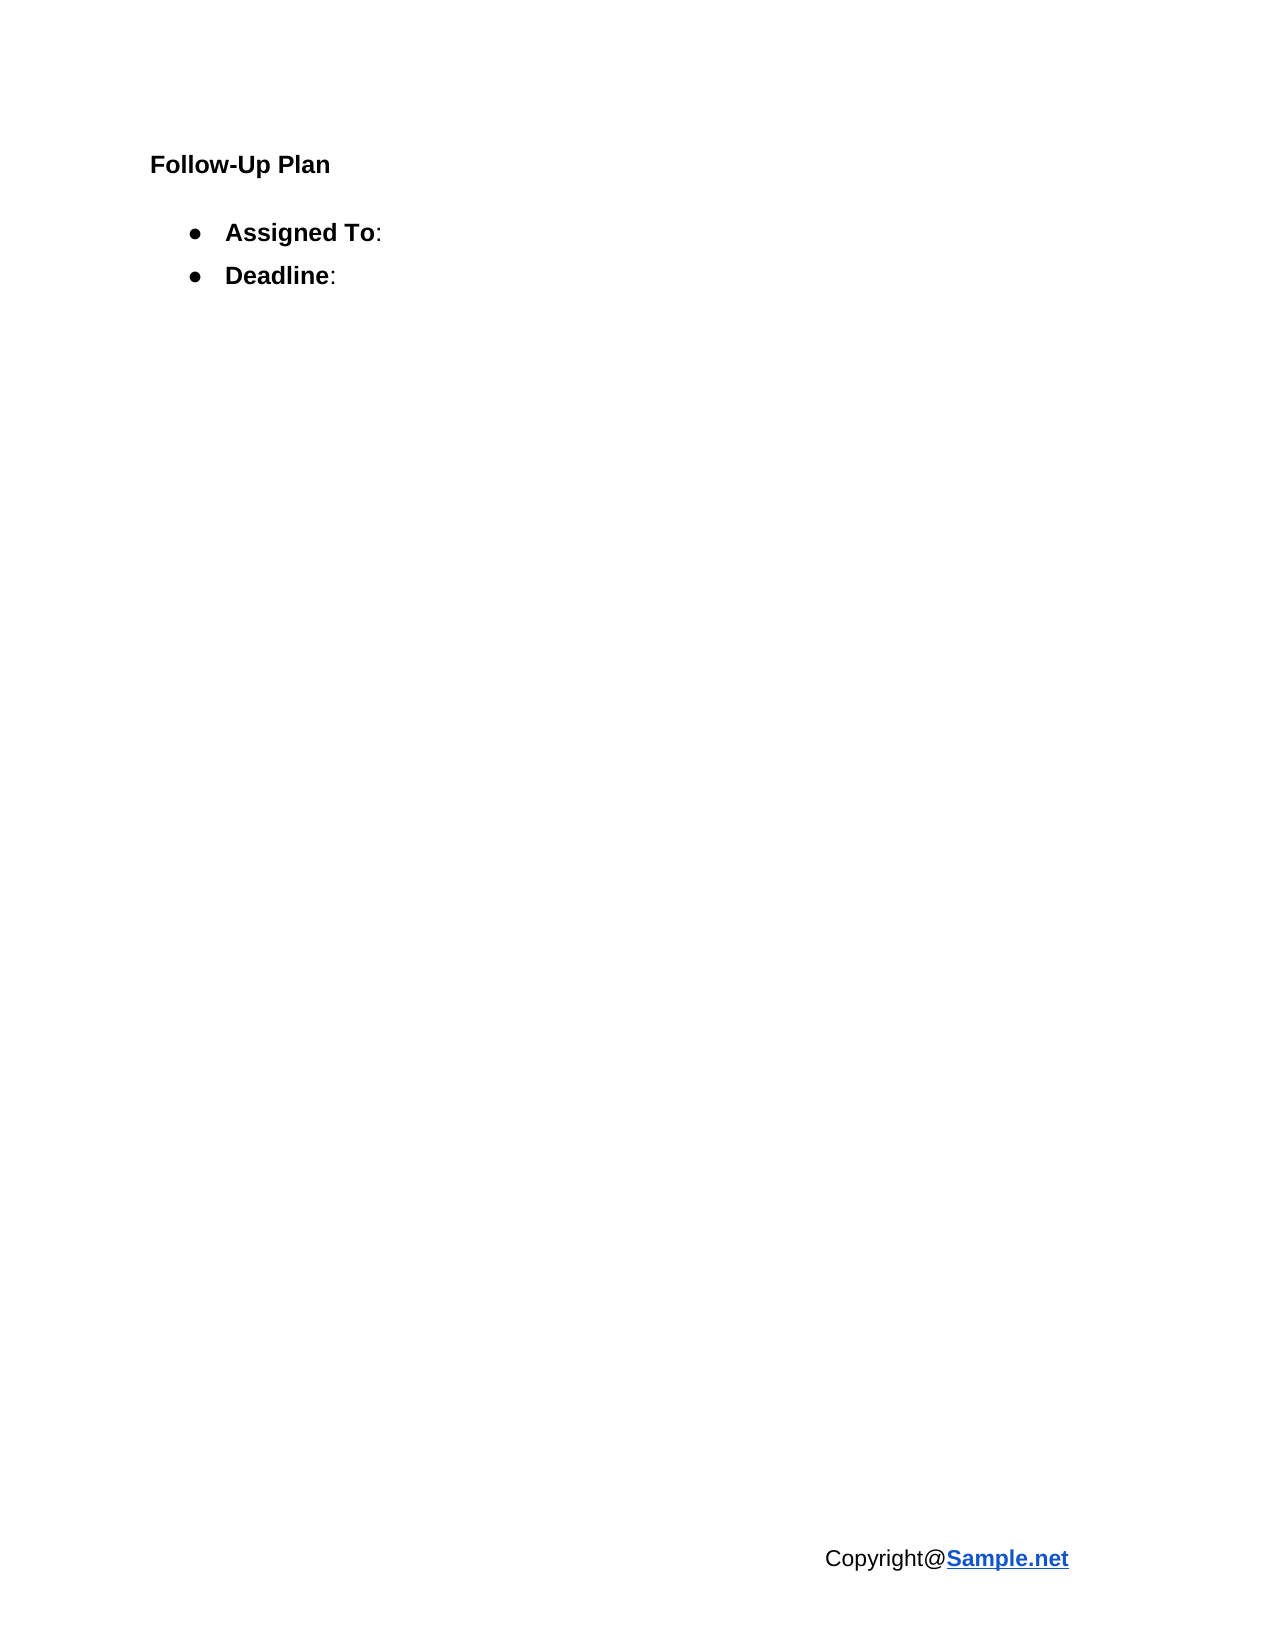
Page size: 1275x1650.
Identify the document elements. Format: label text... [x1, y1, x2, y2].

subtitle Follow-Up Plan [150, 150, 1125, 179]
list Assigned To: [187, 218, 1125, 247]
list Deadline: [187, 261, 1125, 290]
